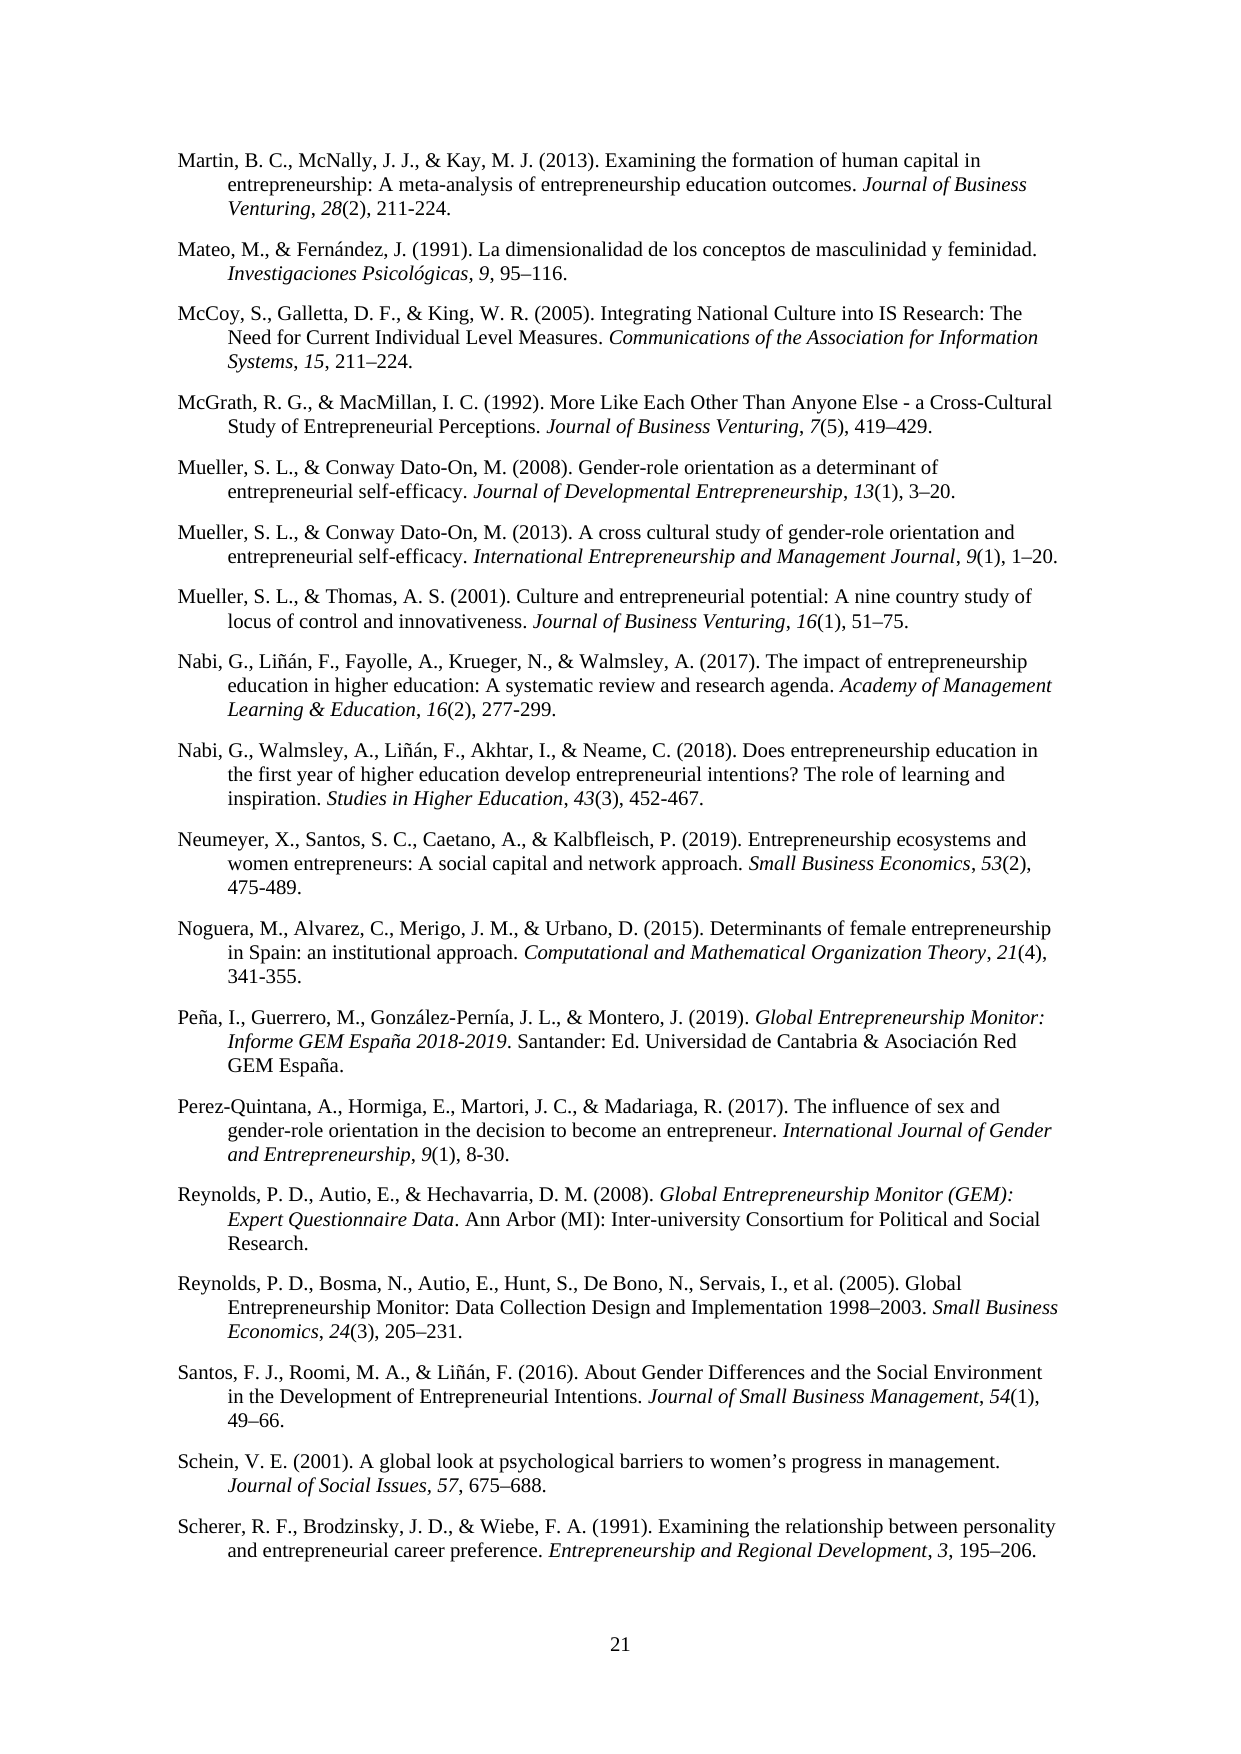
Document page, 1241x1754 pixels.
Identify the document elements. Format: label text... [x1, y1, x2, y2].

text Nabi, G., Liñán, F., Fayolle, A., Krueger, N., & Walmsley, A. (2017). The impact of entrepreneurship education in higher education: A systematic review and research agenda. Academy of Management Learning & Education, 16(2), 277-299. [177, 649, 1063, 721]
text McCoy, S., Galletta, D. F., & King, W. R. (2005). Integrating National Culture into IS Research: The Need for Current Individual Level Measures. Communications of the Association for Information Systems, 15, 211–224. [177, 301, 1063, 373]
text Reynolds, P. D., Autio, E., & Hechavarria, D. M. (2008). Global Entrepreneurship Monitor (GEM): Expert Questionnaire Data. Ann Arbor (MI): Inter-university Consortium for Political and Social Research. [177, 1182, 1063, 1254]
text Santos, F. J., Roomi, M. A., & Liñán, F. (2016). About Gender Differences and the Social Environment in the Development of Entrepreneurial Intentions. Journal of Small Business Management, 54(1), 49–66. [177, 1360, 1063, 1432]
text Perez-Quintana, A., Hormiga, E., Martori, J. C., & Madariaga, R. (2017). The influence of sex and gender-role orientation in the decision to become an entrepreneur. International Journal of Gender and Entrepreneurship, 9(1), 8-30. [177, 1093, 1063, 1166]
text Mateo, M., & Fernández, J. (1991). La dimensionalidad de los conceptos de masculinidad y feminidad. Investigaciones Psicológicas, 9, 95–116. [177, 236, 1063, 284]
text Reynolds, P. D., Bosma, N., Autio, E., Hunt, S., De Bono, N., Servais, I., et al. (2005). Global Entrepreneurship Monitor: Data Collection Design and Implementation 1998–2003. Small Business Economics, 24(3), 205–231. [177, 1271, 1063, 1343]
text Noguera, M., Alvarez, C., Merigo, J. M., & Urbano, D. (2015). Determinants of female entrepreneurship in Spain: an institutional approach. Computational and Mathematical Organization Theory, 21(4), 341-355. [177, 916, 1063, 988]
text Mueller, S. L., & Conway Dato-On, M. (2008). Gender-role orientation as a determinant of entrepreneurial self-efficacy. Journal of Developmental Entrepreneurship, 13(1), 3–20. [177, 455, 1063, 503]
text Mueller, S. L., & Conway Dato-On, M. (2013). A cross cultural study of gender-role orientation and entrepreneurial self-efficacy. International Entrepreneurship and Management Journal, 9(1), 1–20. [177, 520, 1063, 568]
text Peña, I., Guerrero, M., González-Pernía, J. L., & Montero, J. (2019). Global Entrepreneurship Monitor: Informe GEM España 2018-2019. Santander: Ed. Universidad de Cantabria & Asociación Red GEM España. [177, 1005, 1063, 1077]
text McGrath, R. G., & MacMillan, I. C. (1992). More Like Each Other Than Anyone Else - a Cross-Cultural Study of Entrepreneurial Perceptions. Journal of Business Venturing, 7(5), 419–429. [177, 390, 1063, 438]
text Scherer, R. F., Brodzinsky, J. D., & Wiebe, F. A. (1991). Examining the relationship between personality and entrepreneurial career preference. Entrepreneurship and Regional Development, 3, 195–206. [177, 1514, 1063, 1562]
text Neumeyer, X., Santos, S. C., Caetano, A., & Kalbfleisch, P. (2019). Entrepreneurship ecosystems and women entrepreneurs: A social capital and network approach. Small Business Economics, 53(2), 475-489. [177, 827, 1063, 899]
text Mueller, S. L., & Thomas, A. S. (2001). Culture and entrepreneurial potential: A nine country study of locus of control and innovativeness. Journal of Business Venturing, 16(1), 51–75. [177, 584, 1063, 633]
text Schein, V. E. (2001). A global look at psychological barriers to women’s progress in management. Journal of Social Issues, 57, 675–688. [177, 1449, 1063, 1497]
text Martin, B. C., McNally, J. J., & Kay, M. J. (2013). Examining the formation of human capital in entrepreneurship: A meta-analysis of entrepreneurship education outcomes. Journal of Business Venturing, 28(2), 211-224. [177, 148, 1063, 220]
text Nabi, G., Walmsley, A., Liñán, F., Akhtar, I., & Neame, C. (2018). Does entrepreneurship education in the first year of higher education develop entrepreneurial intentions? The role of learning and inspiration. Studies in Higher Education, 43(3), 452-467. [177, 738, 1063, 810]
